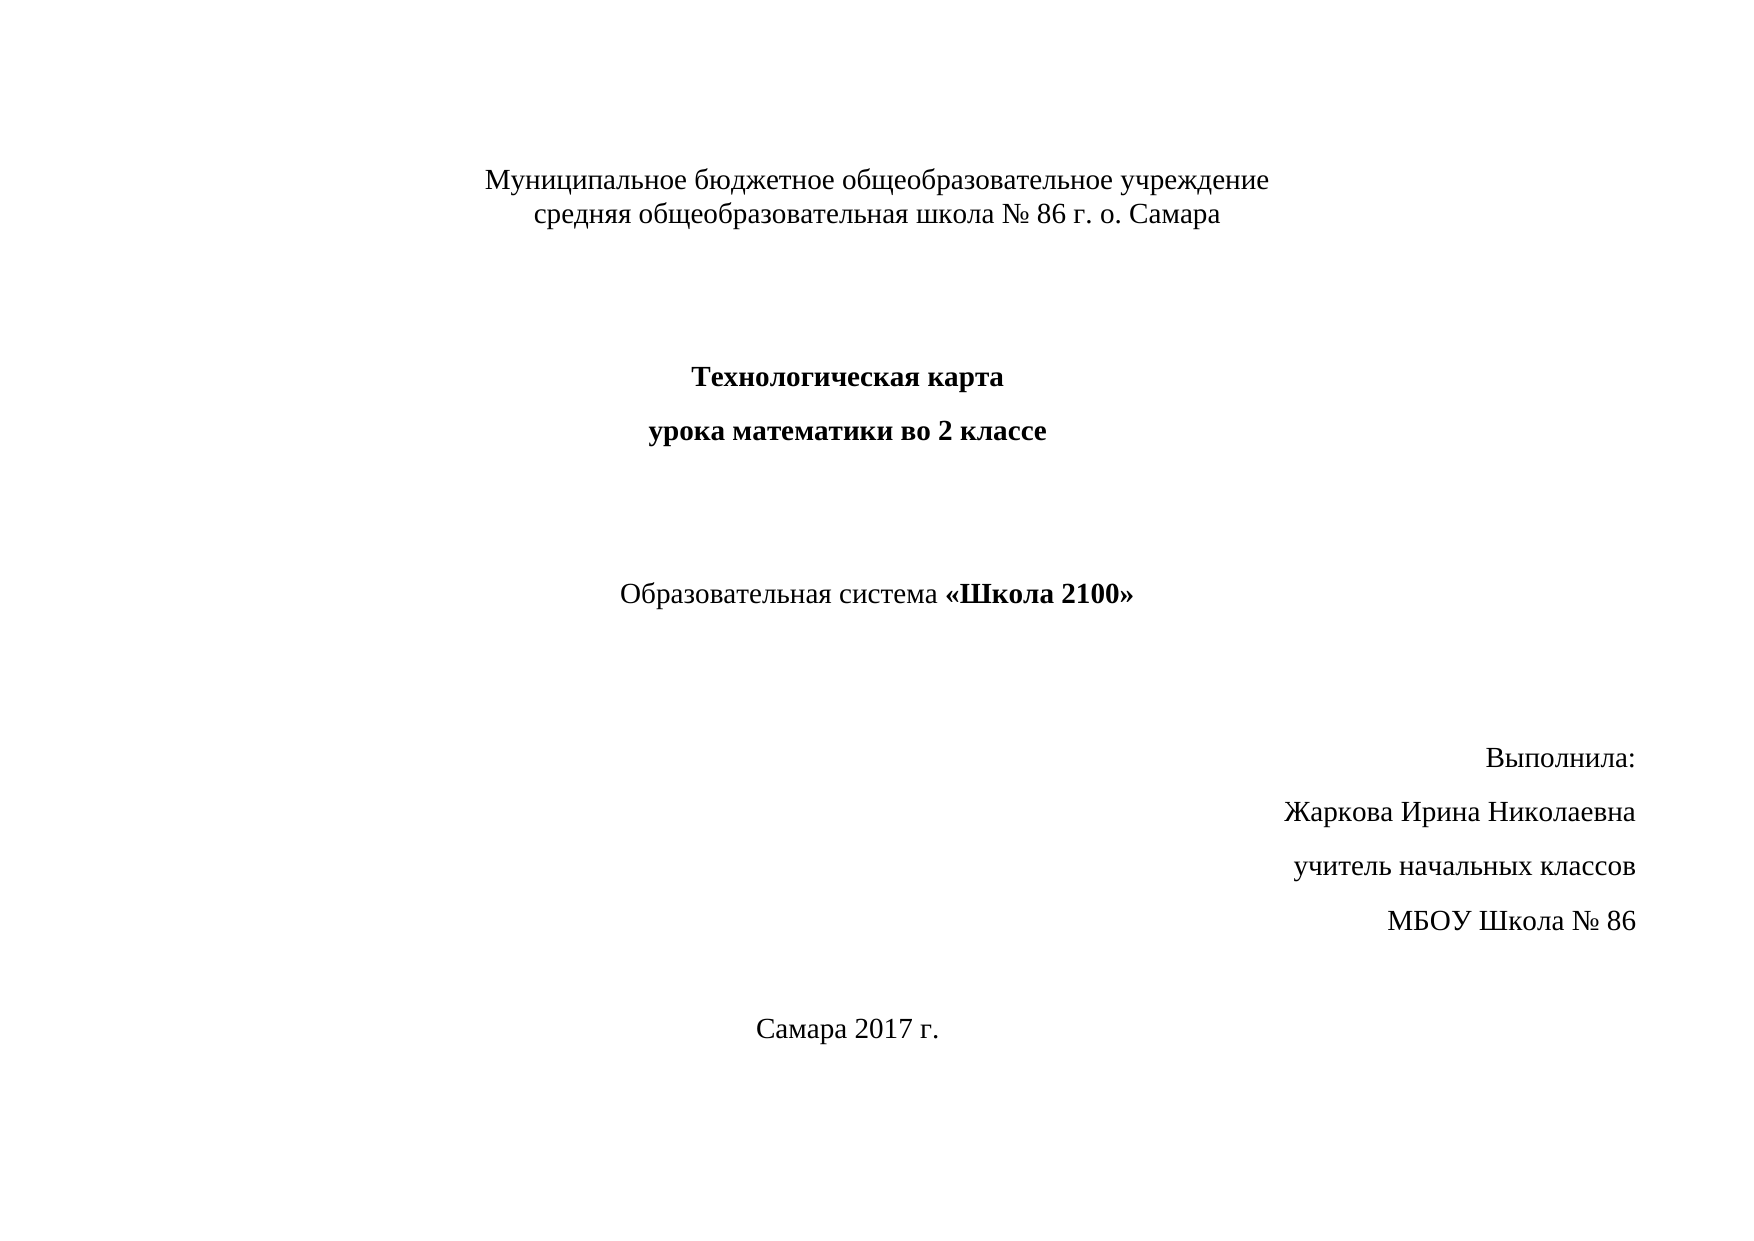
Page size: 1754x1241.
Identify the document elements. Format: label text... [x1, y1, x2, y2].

text Образовательная система «Школа 2100» [118, 577, 1636, 610]
text Технологическая карта [59, 359, 1636, 393]
text урока математики во 2 классе [59, 413, 1636, 447]
text МБОУ Школа № 86 [59, 903, 1636, 936]
text средняя общеобразовательная школа № 86 г. о. Самара [118, 196, 1636, 229]
text Жаркова Ирина Николаевна [59, 794, 1636, 828]
text Выполнила: [59, 740, 1636, 773]
text Самара 2017 г. [59, 1012, 1636, 1045]
text учитель начальных классов [59, 848, 1636, 882]
text Муниципальное бюджетное общеобразовательное учреждение [118, 162, 1636, 196]
